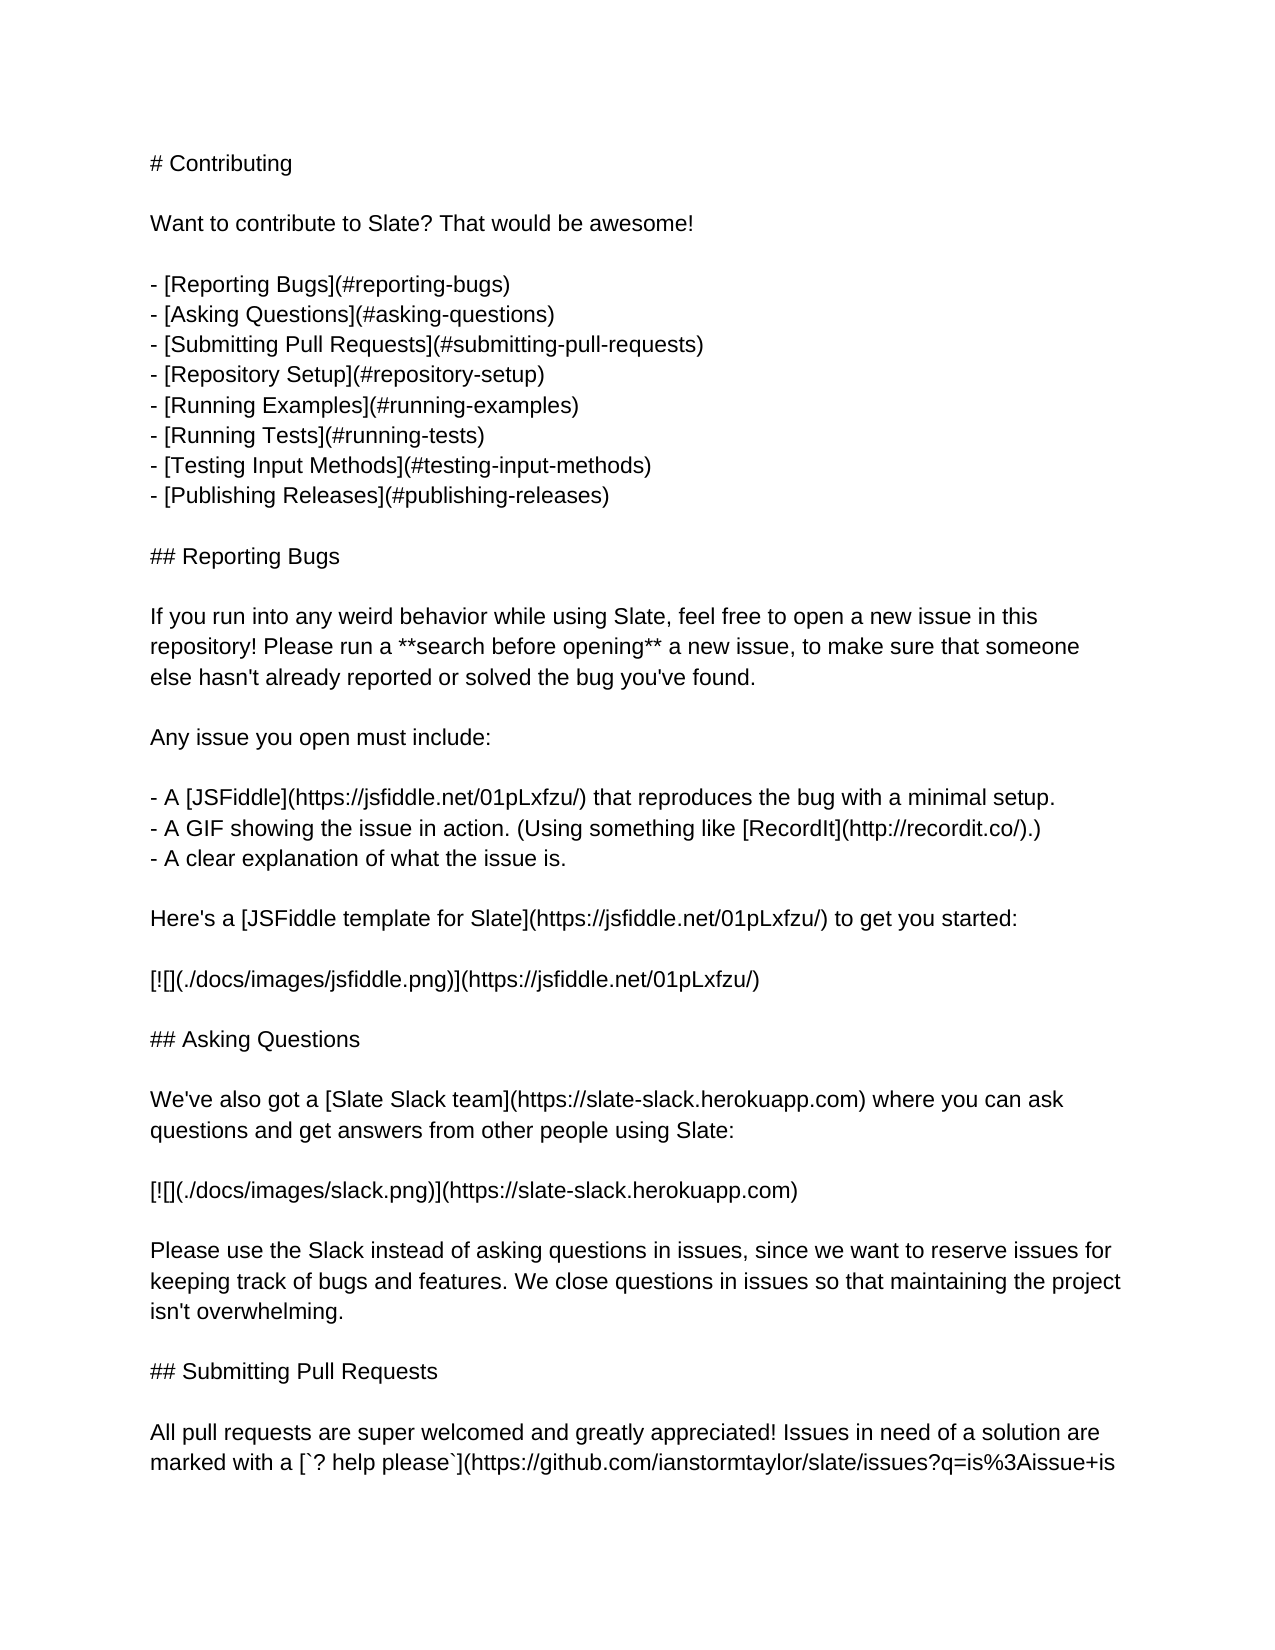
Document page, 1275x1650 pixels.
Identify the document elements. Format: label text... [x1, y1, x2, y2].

text If you run into any weird behavior while using Slate, feel free to open a new issue in this repository! Please run a **search before opening** a new issue, to make sure that someone else hasn't already reported or solved the bug you've found. [150, 603, 1125, 690]
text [150, 1419, 1125, 1475]
text - A clear explanation of what the issue is. [150, 845, 1125, 871]
text Here's a [JSFiddle template for Slate](https://jsfiddle.net/01pLxfzu/) to get you started: [150, 905, 1125, 932]
text We've also got a [Slate Slack team](https://slate-slack.herokuapp.com) where you can ask questions and get answers from other people using Slate: [150, 1086, 1125, 1143]
text ## Submitting Pull Requests [150, 1358, 1125, 1385]
text - A [JSFiddle](https://jsfiddle.net/01pLxfzu/) that reproduces the bug with a minimal setup. [150, 784, 1125, 811]
text - [Publishing Releases](#publishing-releases) [150, 482, 1125, 509]
text - [Running Tests](#running-tests) [150, 422, 1125, 448]
text Please use the Slack instead of asking questions in issues, since we want to reserve issues for keeping track of bugs and features. We close questions in issues so that maintaining the project isn't overwhelming. [150, 1237, 1125, 1324]
text - [Repository Setup](#repository-setup) [150, 361, 1125, 388]
text ## Reporting Bugs [150, 543, 1125, 569]
text - [Running Examples](#running-examples) [150, 392, 1125, 418]
text [![](./docs/images/slack.png)](https://slate-slack.herokuapp.com) [150, 1177, 1125, 1203]
text Want to contribute to Slate? That would be awesome! [150, 210, 1125, 237]
text ## Asking Questions [150, 1026, 1125, 1052]
text - [Submitting Pull Requests](#submitting-pull-requests) [150, 331, 1125, 358]
text - [Asking Questions](#asking-questions) [150, 301, 1125, 327]
text - [Testing Input Methods](#testing-input-methods) [150, 452, 1125, 478]
text Any issue you open must include: [150, 724, 1125, 750]
text - A GIF showing the issue in action. (Using something like [RecordIt](http://recordit.co/).) [150, 814, 1125, 841]
text [![](./docs/images/jsfiddle.png)](https://jsfiddle.net/01pLxfzu/) [150, 966, 1125, 992]
text # Contributing [150, 150, 1125, 176]
text - [Reporting Bugs](#reporting-bugs) [150, 271, 1125, 297]
